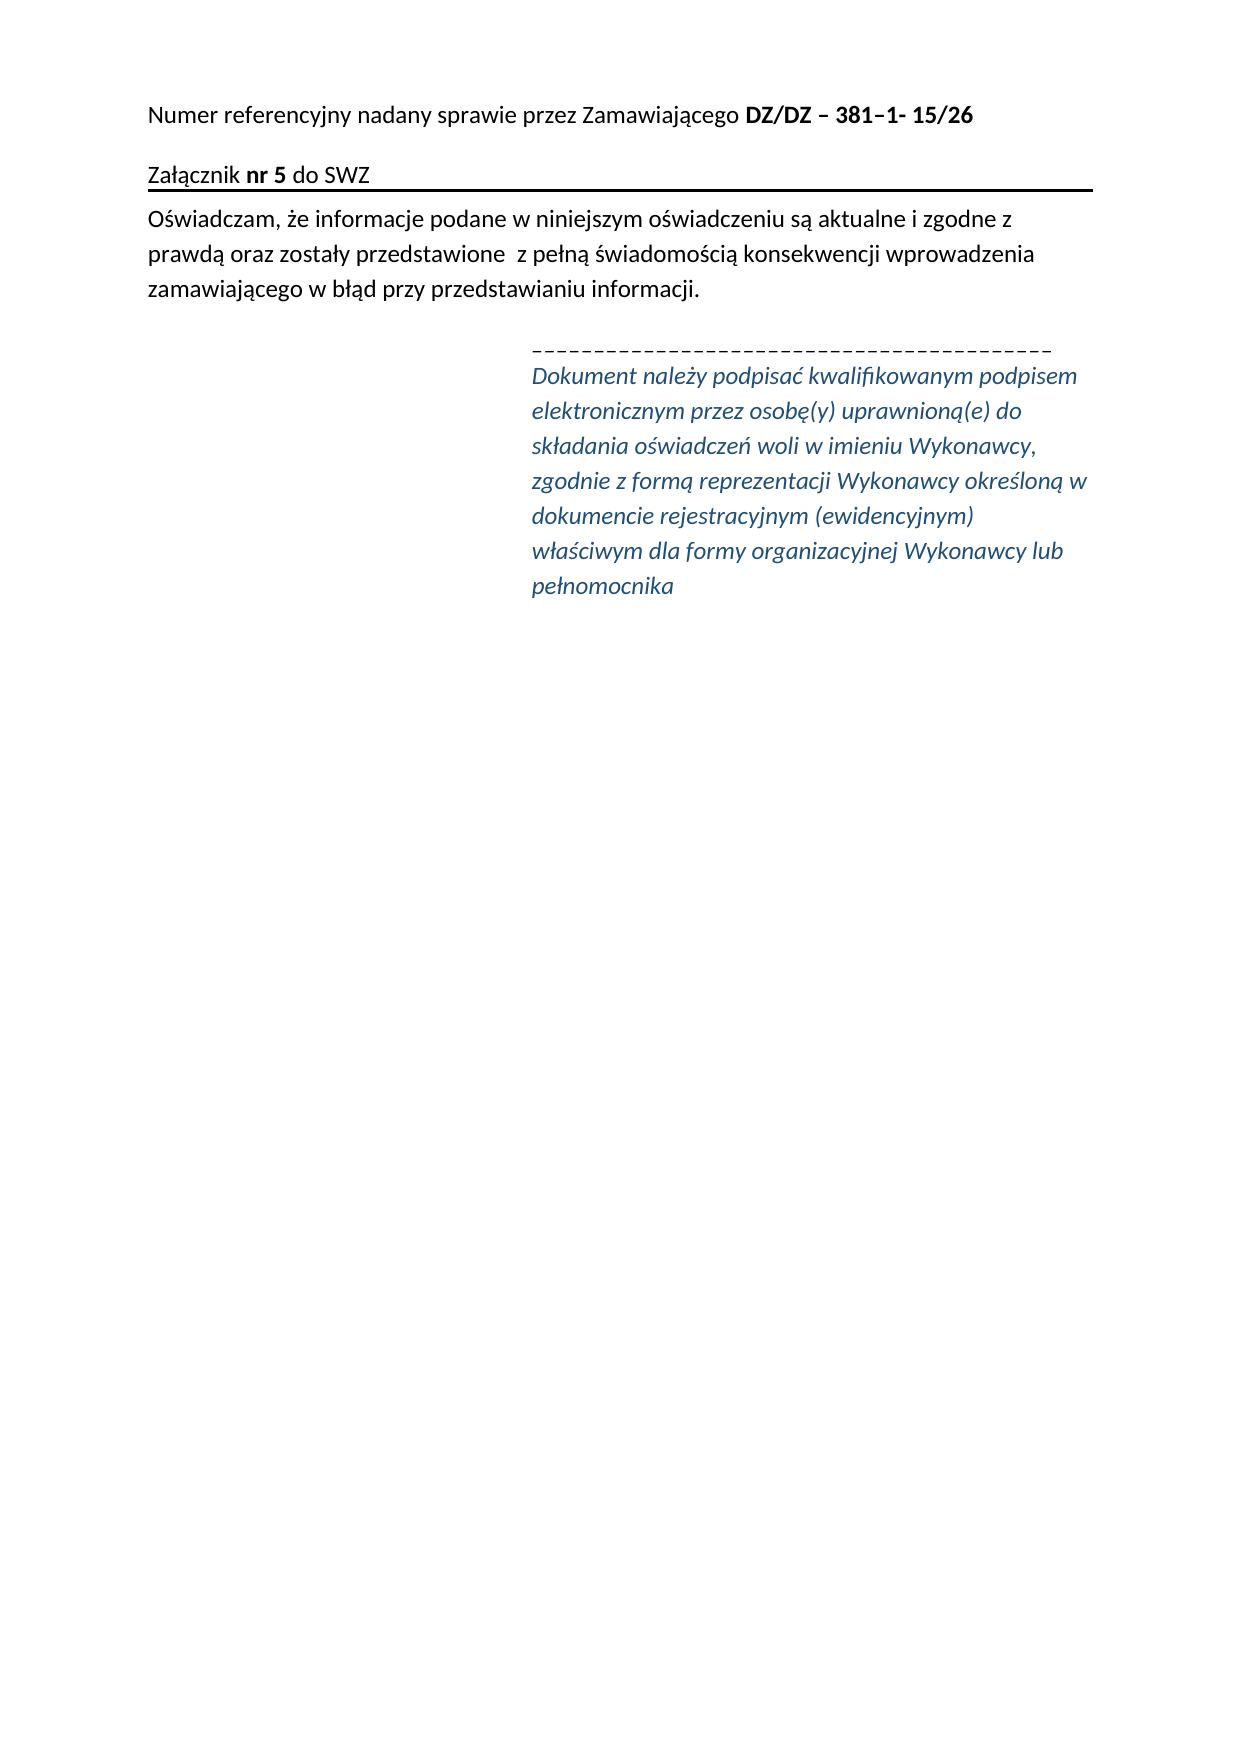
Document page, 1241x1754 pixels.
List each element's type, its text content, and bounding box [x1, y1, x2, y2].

text Oświadczam, że informacje podane w niniejszym oświadczeniu są aktualne i zgodne z prawdą oraz zostały przedstawione z pełną świadomością konsekwencji wprowadzenia zamawiającego w błąd przy przedstawianiu informacji. [148, 204, 1093, 304]
text __________________________________________ Dokument należy podpisać kwalifikowanym podpisem elektronicznym przez osobę(y) uprawnioną(e) do składania oświadczeń woli w imieniu Wykonawcy, zgodnie z formą reprezentacji Wykonawcy określoną w dokumencie rejestracyjnym (ewidencyjnym) właściwym dla formy organizacyjnej Wykonawcy lub pełnomocnika [532, 325, 1093, 601]
